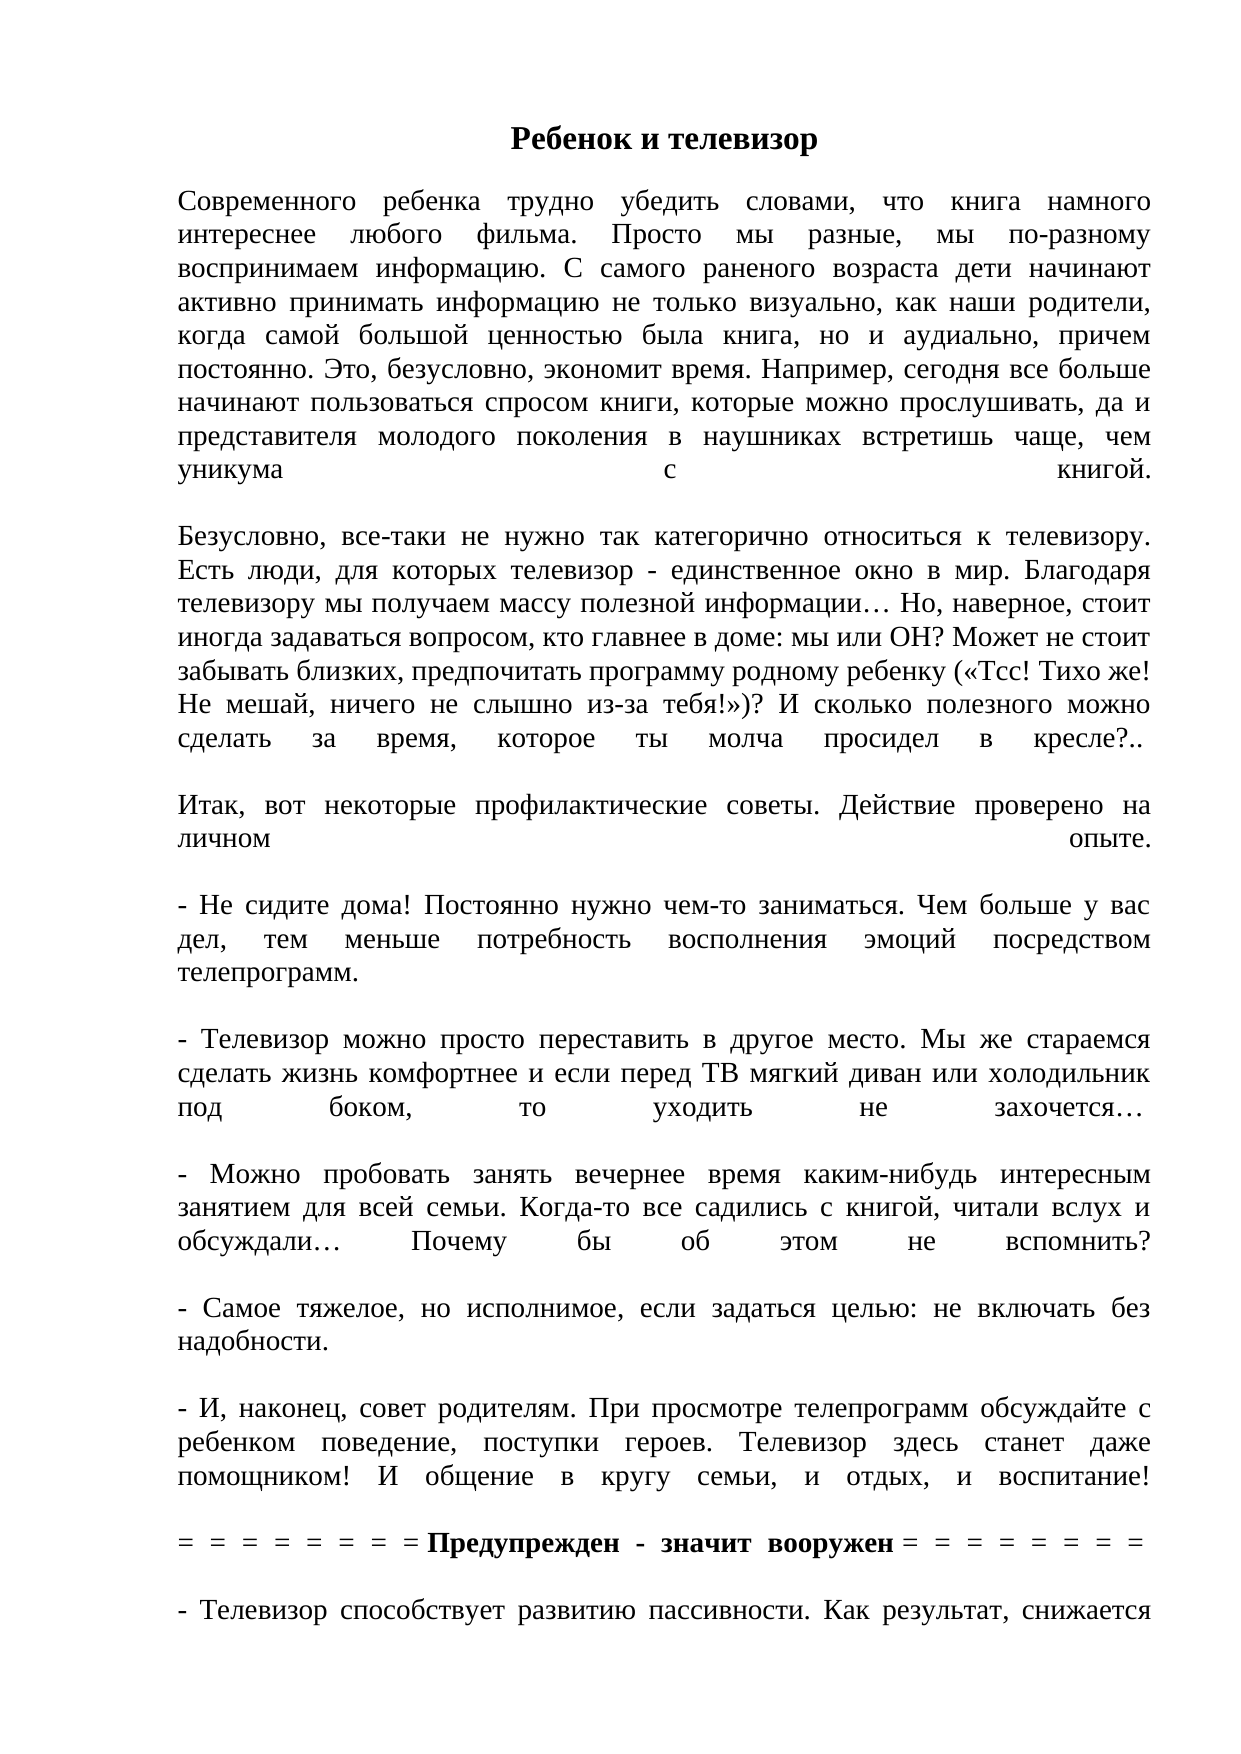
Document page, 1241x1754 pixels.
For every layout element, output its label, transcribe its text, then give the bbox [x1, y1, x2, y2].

text Ребенок и телевизор [177, 118, 1152, 156]
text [177, 183, 1152, 1625]
